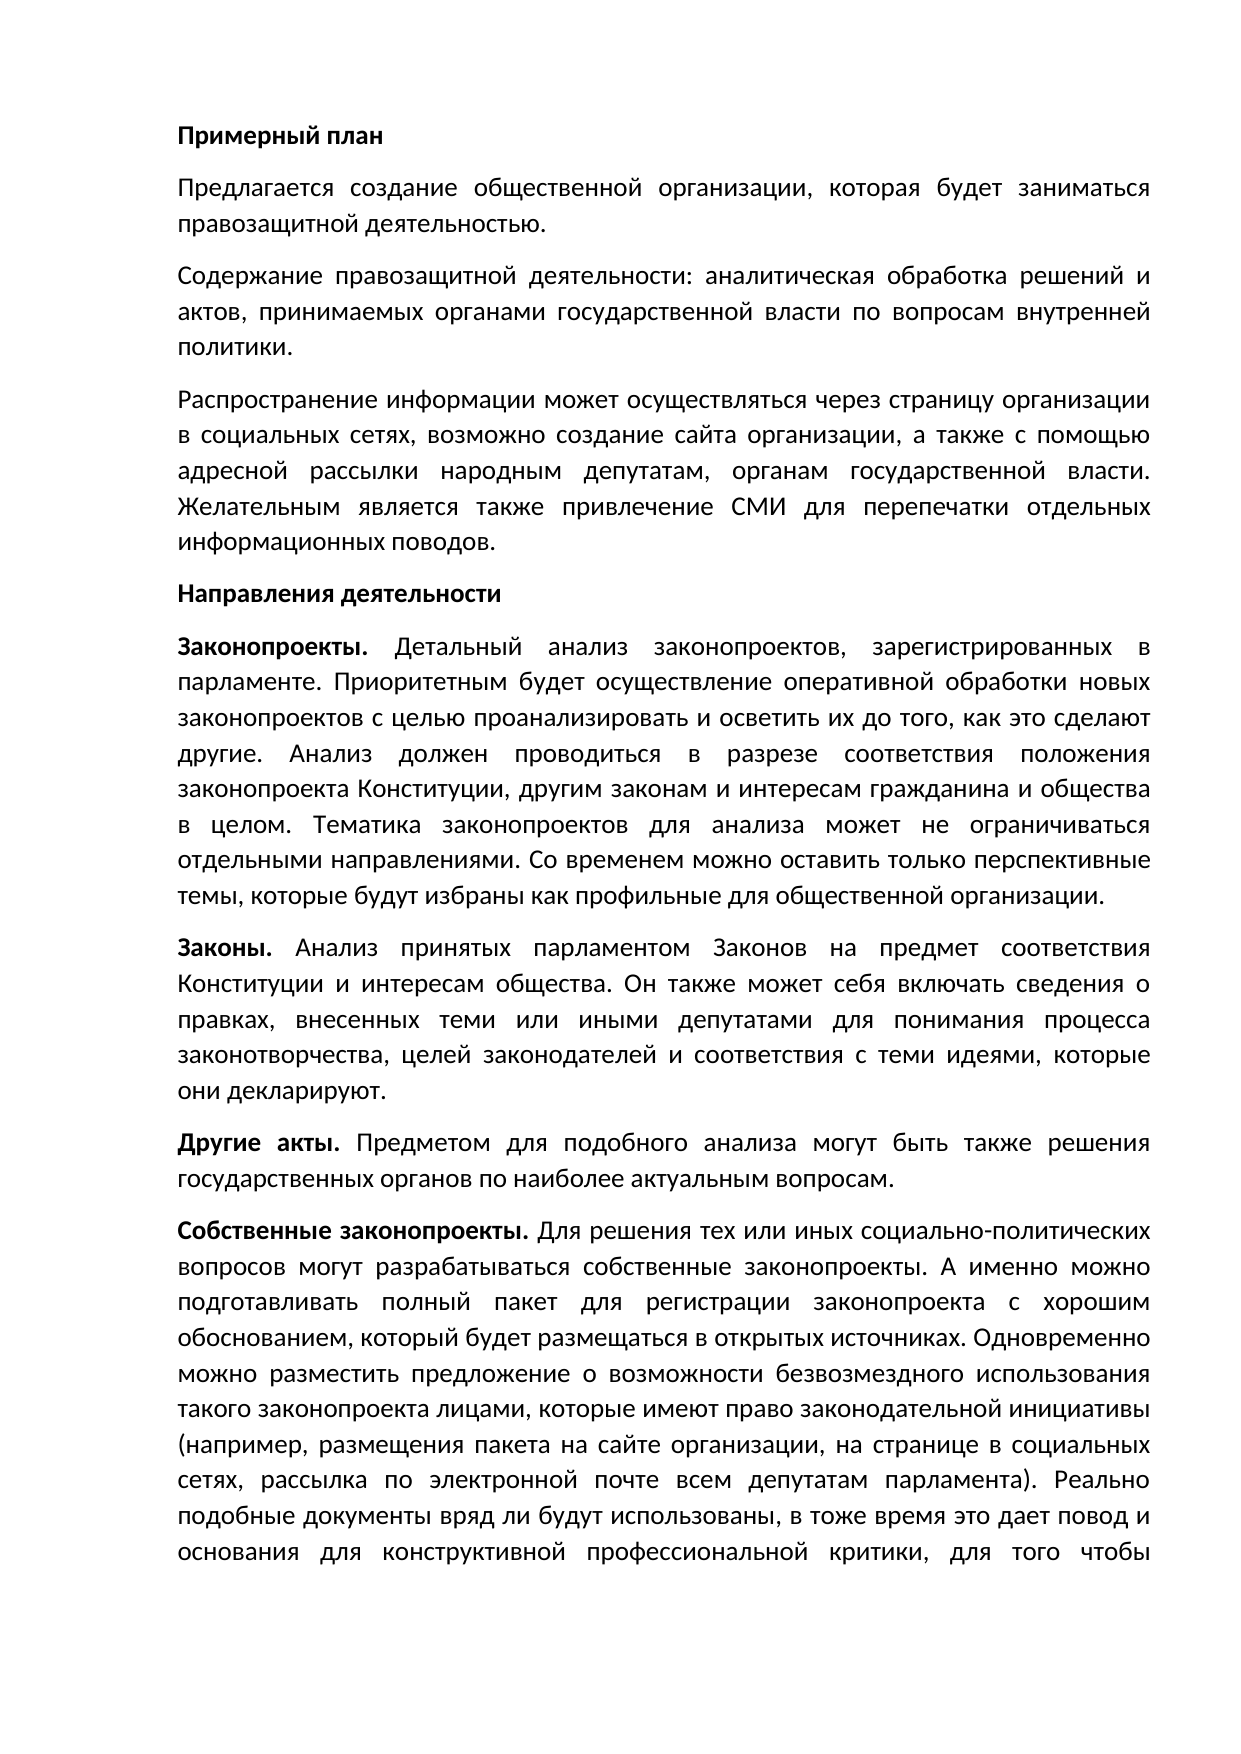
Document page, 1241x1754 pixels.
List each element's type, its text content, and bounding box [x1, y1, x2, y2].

text Содержание правозащитной деятельности: аналитическая обработка решений и актов, принимаемых органами государственной власти по вопросам внутренней политики. [177, 258, 1152, 363]
text Направления деятельности [177, 577, 1152, 610]
text Законы. Анализ принятых парламентом Законов на предмет соответствия Конституции и интересам общества. Он также может себя включать сведения о правках, внесенных теми или иными депутатами для понимания процесса законотворчества, целей законодателей и соответствия с теми идеями, которые они декларируют. [177, 931, 1152, 1106]
text Распространение информации может осуществляться через страницу организации в социальных сетях, возможно создание сайта организации, а также с помощью адресной рассылки народным депутатам, органам государственной власти. Желательным является также привлечение СМИ для перепечатки отдельных информационных поводов. [177, 382, 1152, 557]
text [177, 1213, 1152, 1567]
text Предлагается создание общественной организации, которая будет заниматься правозащитной деятельностью. [177, 170, 1152, 239]
text Другие акты. Предметом для подобного анализа могут быть также решения государственных органов по наиболее актуальным вопросам. [177, 1125, 1152, 1194]
text Примерный план [177, 118, 1152, 151]
text Законопроекты. Детальный анализ законопроектов, зарегистрированных в парламенте. Приоритетным будет осуществление оперативной обработки новых законопроектов с целью проанализировать и осветить их до того, как это сделают другие. Анализ должен проводиться в разрезе соответствия положения законопроекта Конституции, другим законам и интересам гражданина и общества в целом. Тематика законопроектов для анализа может не ограничиваться отдельными направлениями. Со временем можно оставить только перспективные темы, которые будут избраны как профильные для общественной организации. [177, 629, 1152, 911]
